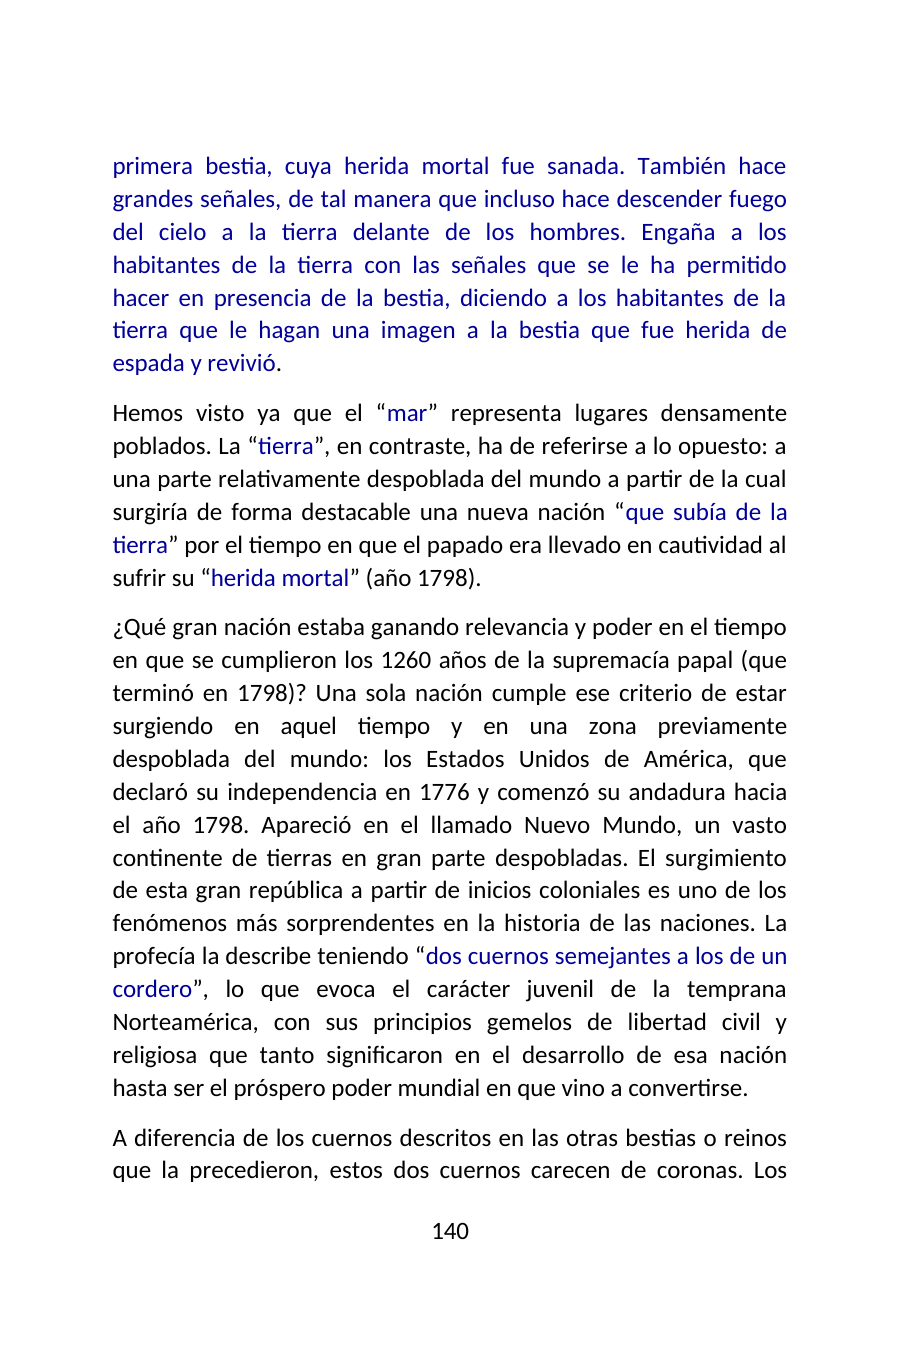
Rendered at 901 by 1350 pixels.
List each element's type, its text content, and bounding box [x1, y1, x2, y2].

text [112, 1122, 788, 1185]
text Hemos visto ya que el “mar” representa lugares densamente poblados. La “tierra”, en contraste, ha de referirse a lo opuesto: a una parte relativamente despoblada del mundo a partir de la cual surgiría de forma destacable una nueva nación “que subía de la tierra” por el tiempo en que el papado era llevado en cautividad al sufrir su “herida mortal” (año 1798). [112, 397, 788, 592]
text ¿Qué gran nación estaba ganando relevancia y poder en el tiempo en que se cumplieron los 1260 años de la supremacía papal (que terminó en 1798)? Una sola nación cumple ese criterio de estar surgiendo en aquel tiempo y en una zona previamente despoblada del mundo: los Estados Unidos de América, que declaró su independencia en 1776 y comenzó su andadura hacia el año 1798. Apareció en el llamado Nuevo Mundo, un vasto continente de tierras en gran parte despobladas. El surgimiento de esta gran república a partir de inicios coloniales es uno de los fenómenos más sorprendentes en la historia de las naciones. La profecía la describe teniendo “dos cuernos semejantes a los de un cordero”, lo que evoca el carácter juvenil de la temprana Norteamérica, con sus principios gemelos de libertad civil y religiosa que tanto significaron en el desarrollo de esa nación hasta ser el próspero poder mundial en que vino a convertirse. [112, 611, 788, 1103]
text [112, 150, 788, 378]
